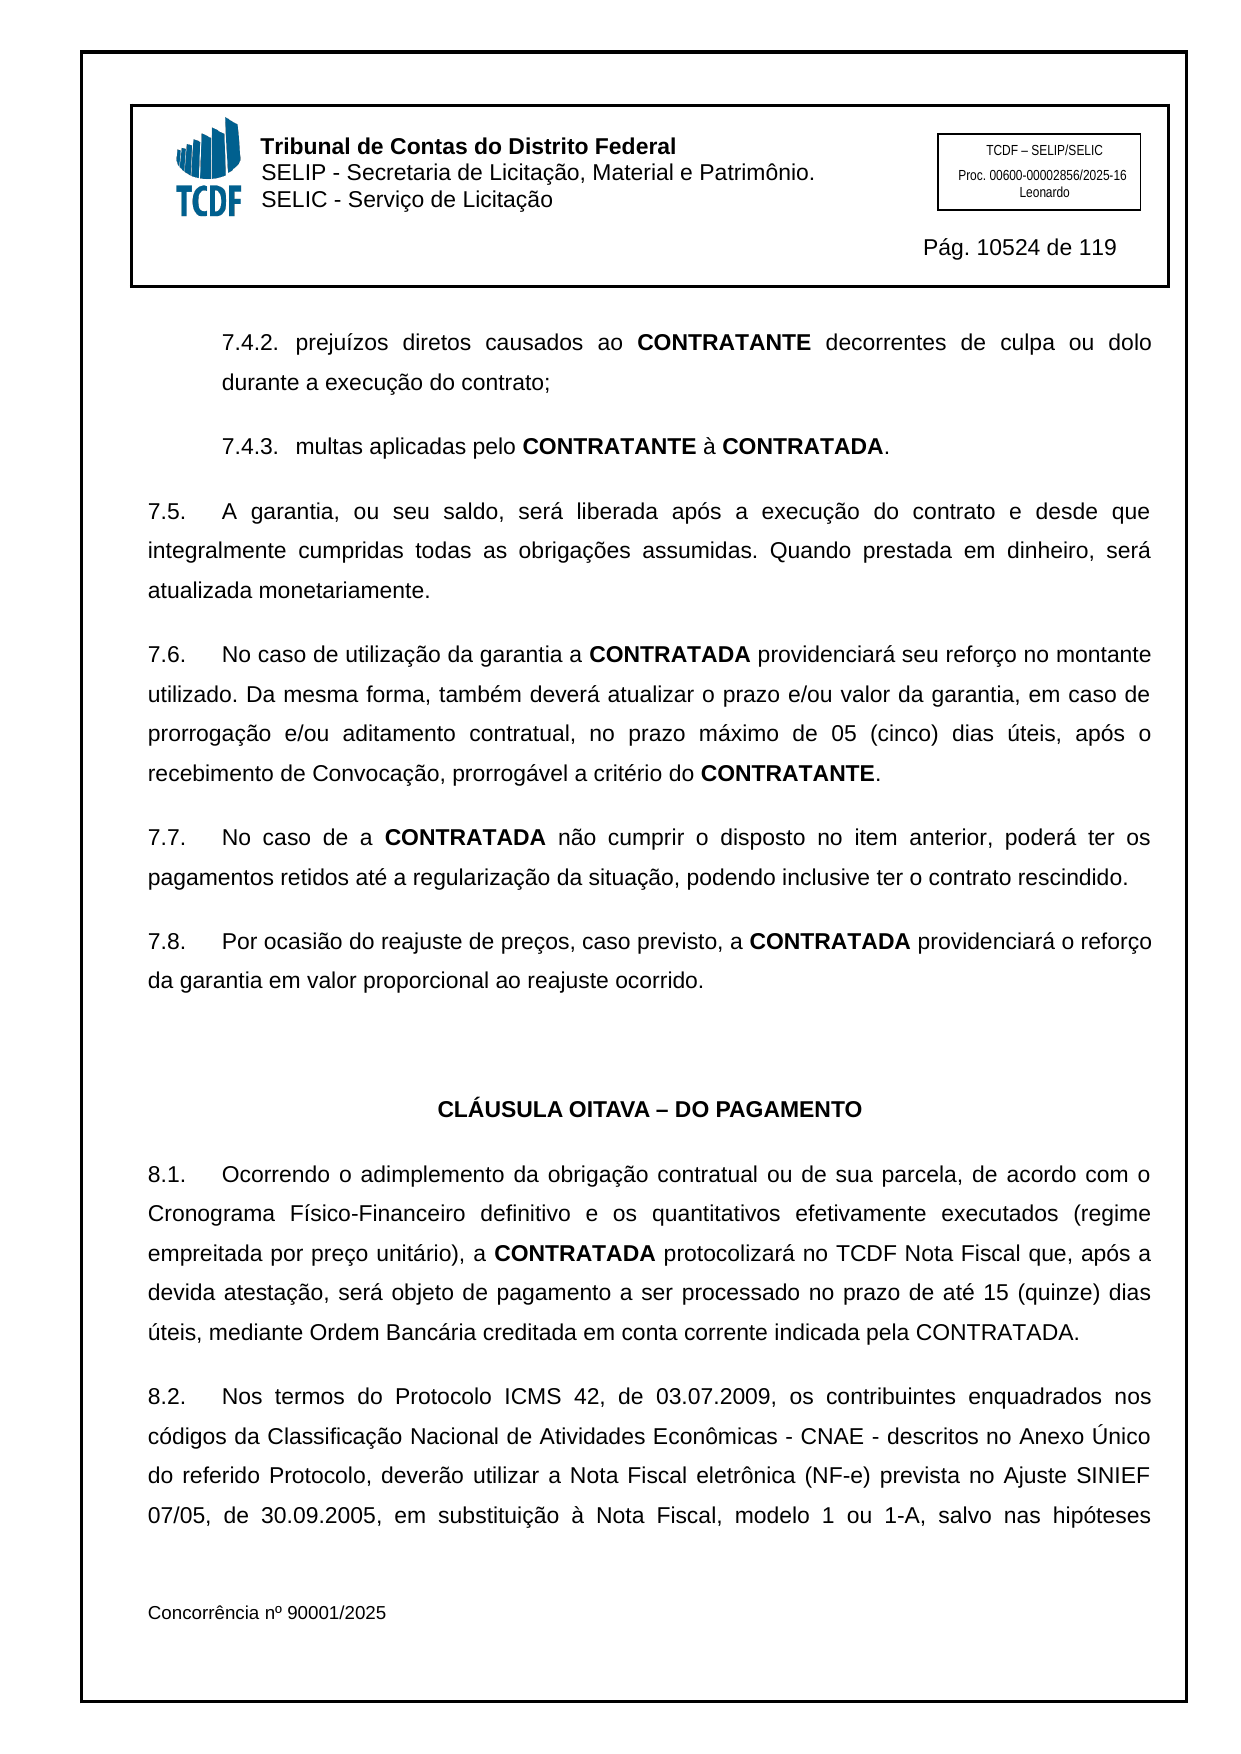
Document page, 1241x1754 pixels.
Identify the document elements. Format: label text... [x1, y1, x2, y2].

text 7.7. No caso de a CONTRATADA não cumprir o disposto no item anterior, poderá ter os pagamentos retidos até a regularização da situação, podendo inclusive ter o contrato rescindido. [148, 824, 1152, 890]
text CLÁUSULA OITAVA – DO PAGAMENTO [148, 1096, 1152, 1123]
picture [166, 115, 242, 216]
picture [235, 192, 242, 216]
text 7.6. No caso de utilização da garantia a CONTRATADA providenciará seu reforço no montante utilizado. Da mesma forma, também deverá atualizar o prazo e/ou valor da garantia, em caso de prorrogação e/ou aditamento contratual, no prazo máximo de 05 (cinco) dias úteis, após o recebimento de Convocação, prorrogável a critério do CONTRATANTE. [148, 641, 1152, 786]
text 7.4.2. prejuízos diretos causados ao CONTRATANTE decorrentes de culpa ou dolo durante a execução do contrato; [222, 329, 1152, 395]
text 7.5. A garantia, ou seu saldo, será liberada após a execução do contrato e desde que integralmente cumpridas todas as obrigações assumidas. Quando prestada em dinheiro, será atualizada monetariamente. [148, 498, 1152, 603]
picture [216, 191, 221, 210]
text 7.4.3. multas aplicadas pelo CONTRATANTE à CONTRATADA. [222, 433, 1152, 459]
text 8.1. Ocorrendo o adimplemento da obrigação contratual ou de sua parcela, de acordo com o Cronograma Físico-Financeiro definitivo e os quantitativos efetivamente executados (regime empreitada por preço unitário), a CONTRATADA protocolizará no TCDF Nota Fiscal que, após a devida atestação, será objeto de pagamento a ser processado no prazo de até 15 (quinze) dias úteis, mediante Ordem Bancária creditada em conta corrente indicada pela CONTRATADA. [148, 1161, 1152, 1345]
text 7.8. Por ocasião do reajuste de preços, caso previsto, a Contratada providenciará o reforço da garantia em valor proporcional ao reajuste ocorrido. [148, 928, 1152, 994]
